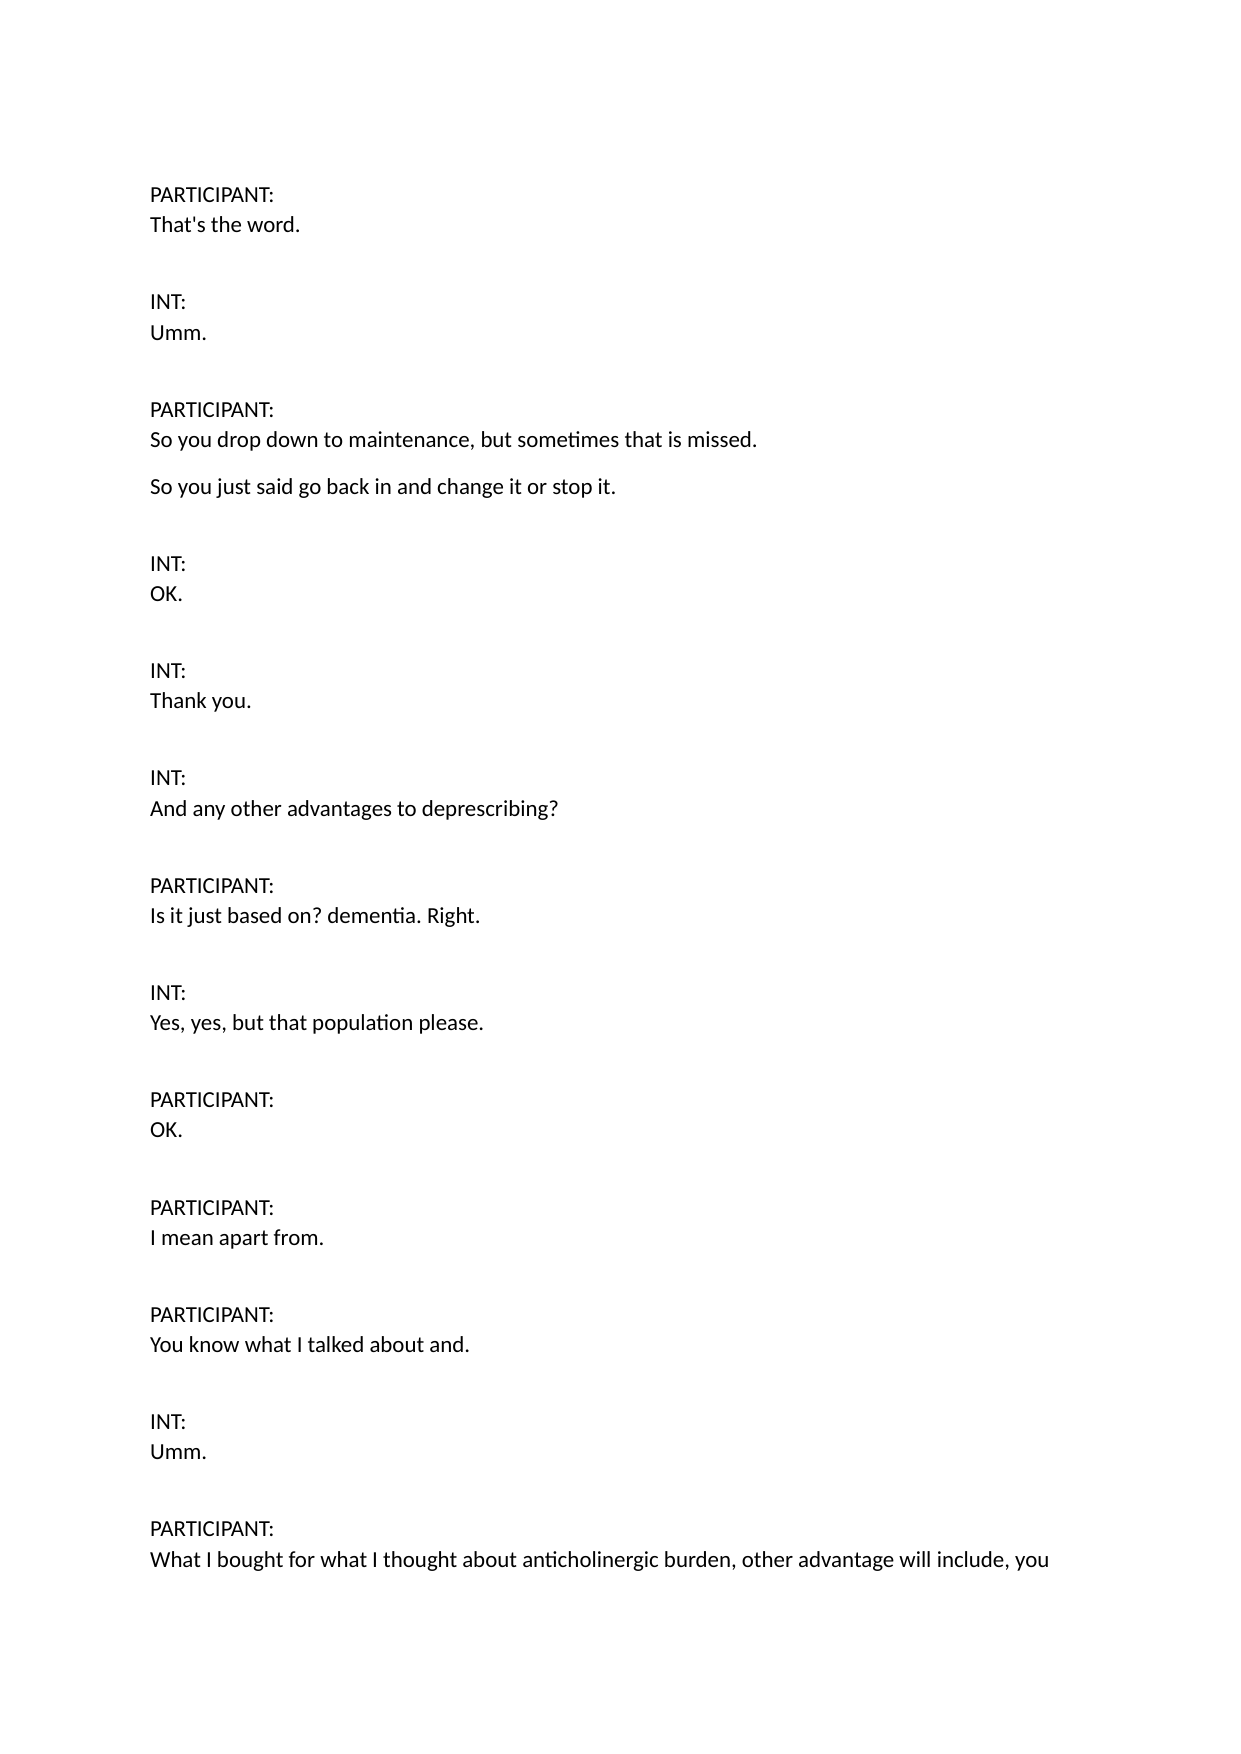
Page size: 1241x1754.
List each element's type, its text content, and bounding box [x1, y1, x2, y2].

text PARTICIPANT: Is it just based on? dementia. Right. [150, 841, 1090, 929]
text So you just said go back in and change it or stop it. [150, 472, 1090, 500]
text PARTICIPANT: That's the word. [150, 150, 1090, 238]
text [150, 1484, 1090, 1573]
text INT: And any other advantages to deprescribing? [150, 733, 1090, 822]
text PARTICIPANT: OK. [150, 1055, 1090, 1144]
text INT: OK. [150, 519, 1090, 607]
text INT: Umm. [150, 257, 1090, 346]
text PARTICIPANT: So you drop down to maintenance, but sometimes that is missed. [150, 364, 1090, 453]
text PARTICIPANT: I mean apart from. [150, 1162, 1090, 1251]
text INT: Thank you. [150, 626, 1090, 714]
text INT: Yes, yes, but that population please. [150, 948, 1090, 1036]
text INT: Umm. [150, 1377, 1090, 1466]
text PARTICIPANT: You know what I talked about and. [150, 1270, 1090, 1358]
